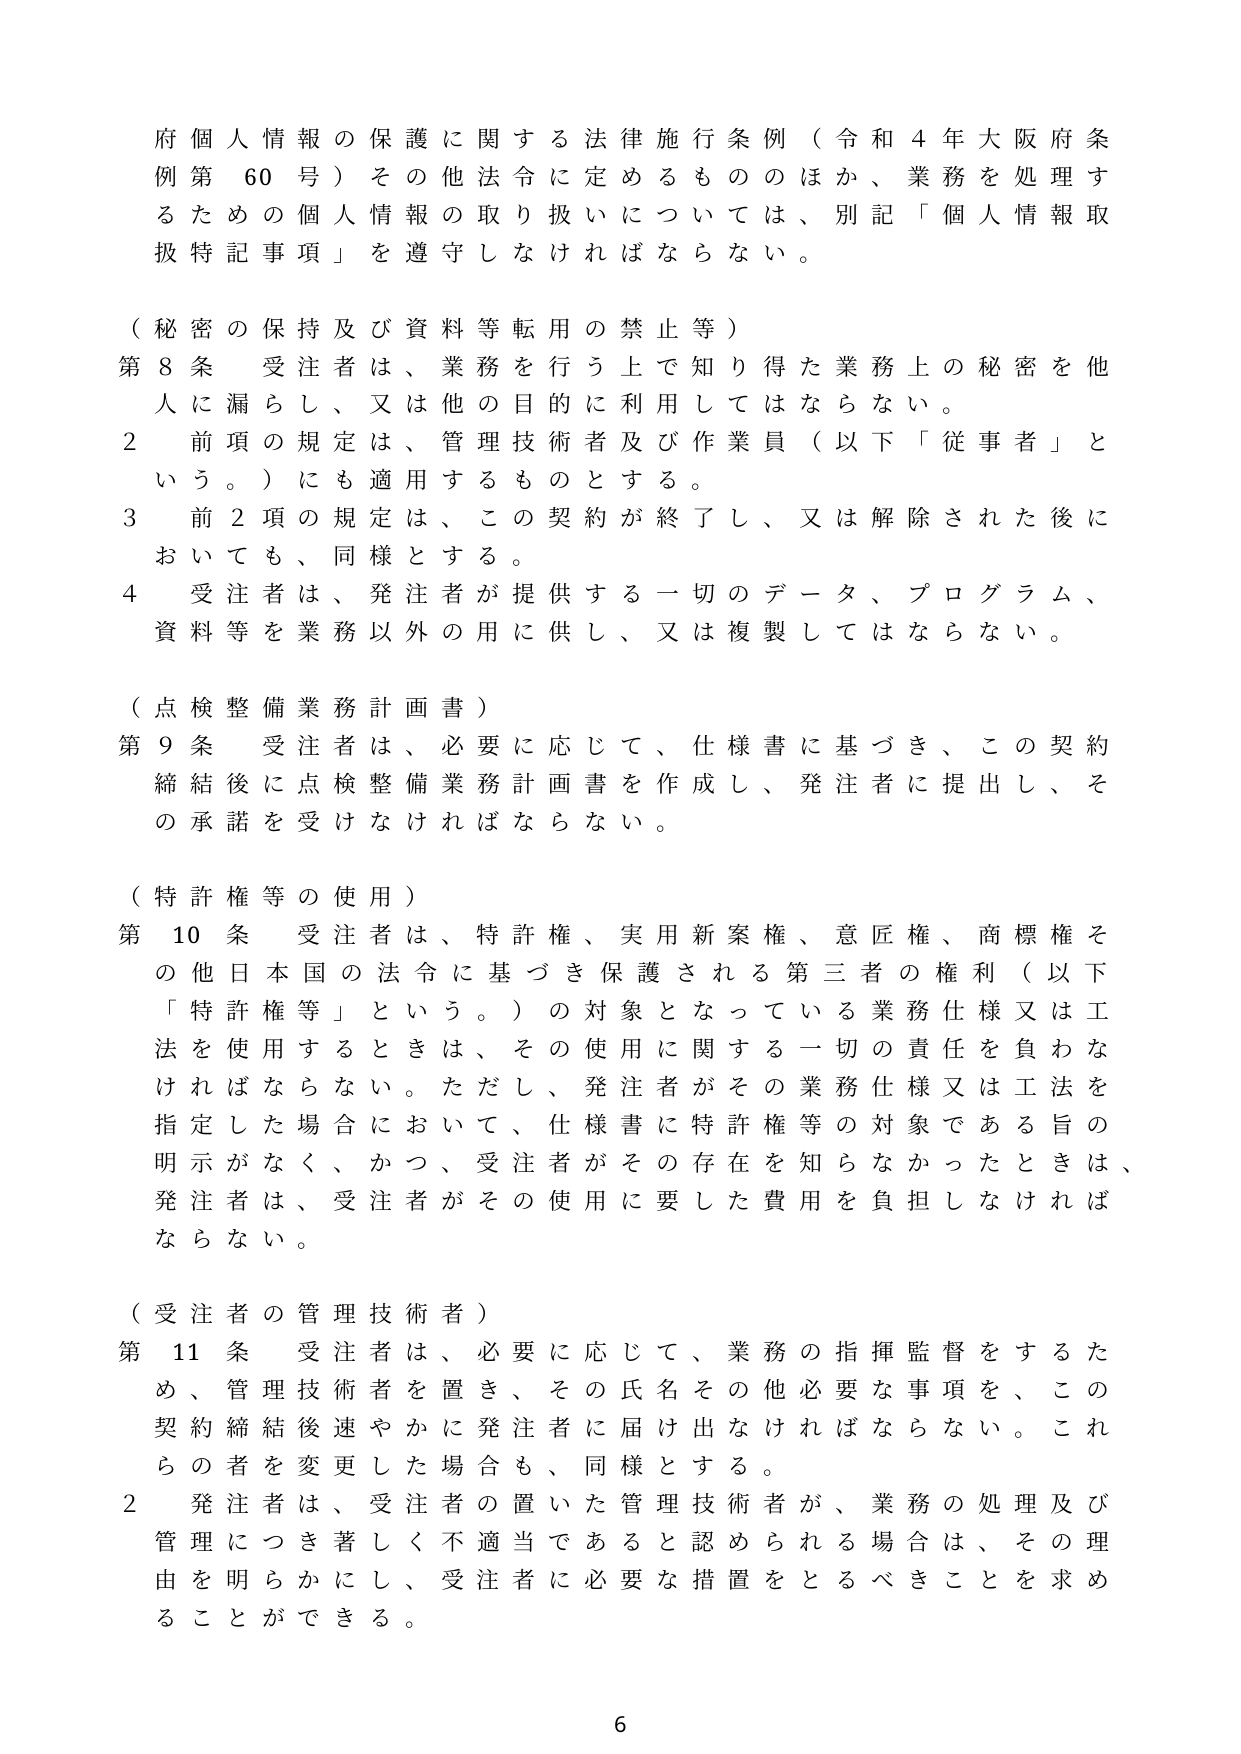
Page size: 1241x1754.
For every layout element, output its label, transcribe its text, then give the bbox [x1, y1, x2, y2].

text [118, 119, 1122, 270]
text 第８条 受注者は、業務を行う上で知り得た業務上の秘密を他人に漏らし、又は他の目的に利用してはならない。 [118, 346, 1122, 422]
text （点検整備業務計画書） [118, 687, 1122, 725]
text ４ 受注者は、発注者が提供する一切のデータ、プログラム、資料等を業務以外の用に供し、又は複製してはならない。 [118, 574, 1122, 649]
text 第９条 受注者は、必要に応じて、仕様書に基づき、この契約締結後に点検整備業務計画書を作成し、発注者に提出し、その承諾を受けなければならない。 [118, 725, 1122, 839]
text ２ 前項の規定は、管理技術者及び作業員（以下「従事者」という。）にも適用するものとする。 [118, 422, 1122, 498]
text （特許権等の使用） [118, 877, 1122, 915]
text 第10条 受注者は、特許権、実用新案権、意匠権、商標権その他日本国の法令に基づき保護される第三者の権利（以下「特許権等」という。）の対象となっている業務仕様又は工法を使用するときは、その使用に関する一切の責任を負わなければならない。ただし、発注者がその業務仕様又は工法を指定した場合において、仕様書に特許権等の対象である旨の明示がなく、かつ、受注者がその存在を知らなかったときは、発注者は、受注者がその使用に要した費用を負担しなければならない。 [118, 915, 1122, 1256]
text 第11条 受注者は、必要に応じて、業務の指揮監督をするため、管理技術者を置き、その氏名その他必要な事項を、この契約締結後速やかに発注者に届け出なければならない。これらの者を変更した場合も、同様とする。 [118, 1332, 1122, 1484]
text ３ 前２項の規定は、この契約が終了し、又は解除された後においても、同様とする。 [118, 498, 1122, 574]
text ２ 発注者は、受注者の置いた管理技術者が、業務の処理及び管理につき著しく不適当であると認められる場合は、その理由を明らかにし、受注者に必要な措置をとるべきことを求めることができる。 [118, 1484, 1122, 1635]
text （受注者の管理技術者） [118, 1294, 1122, 1332]
text （秘密の保持及び資料等転用の禁止等） [118, 308, 1122, 346]
